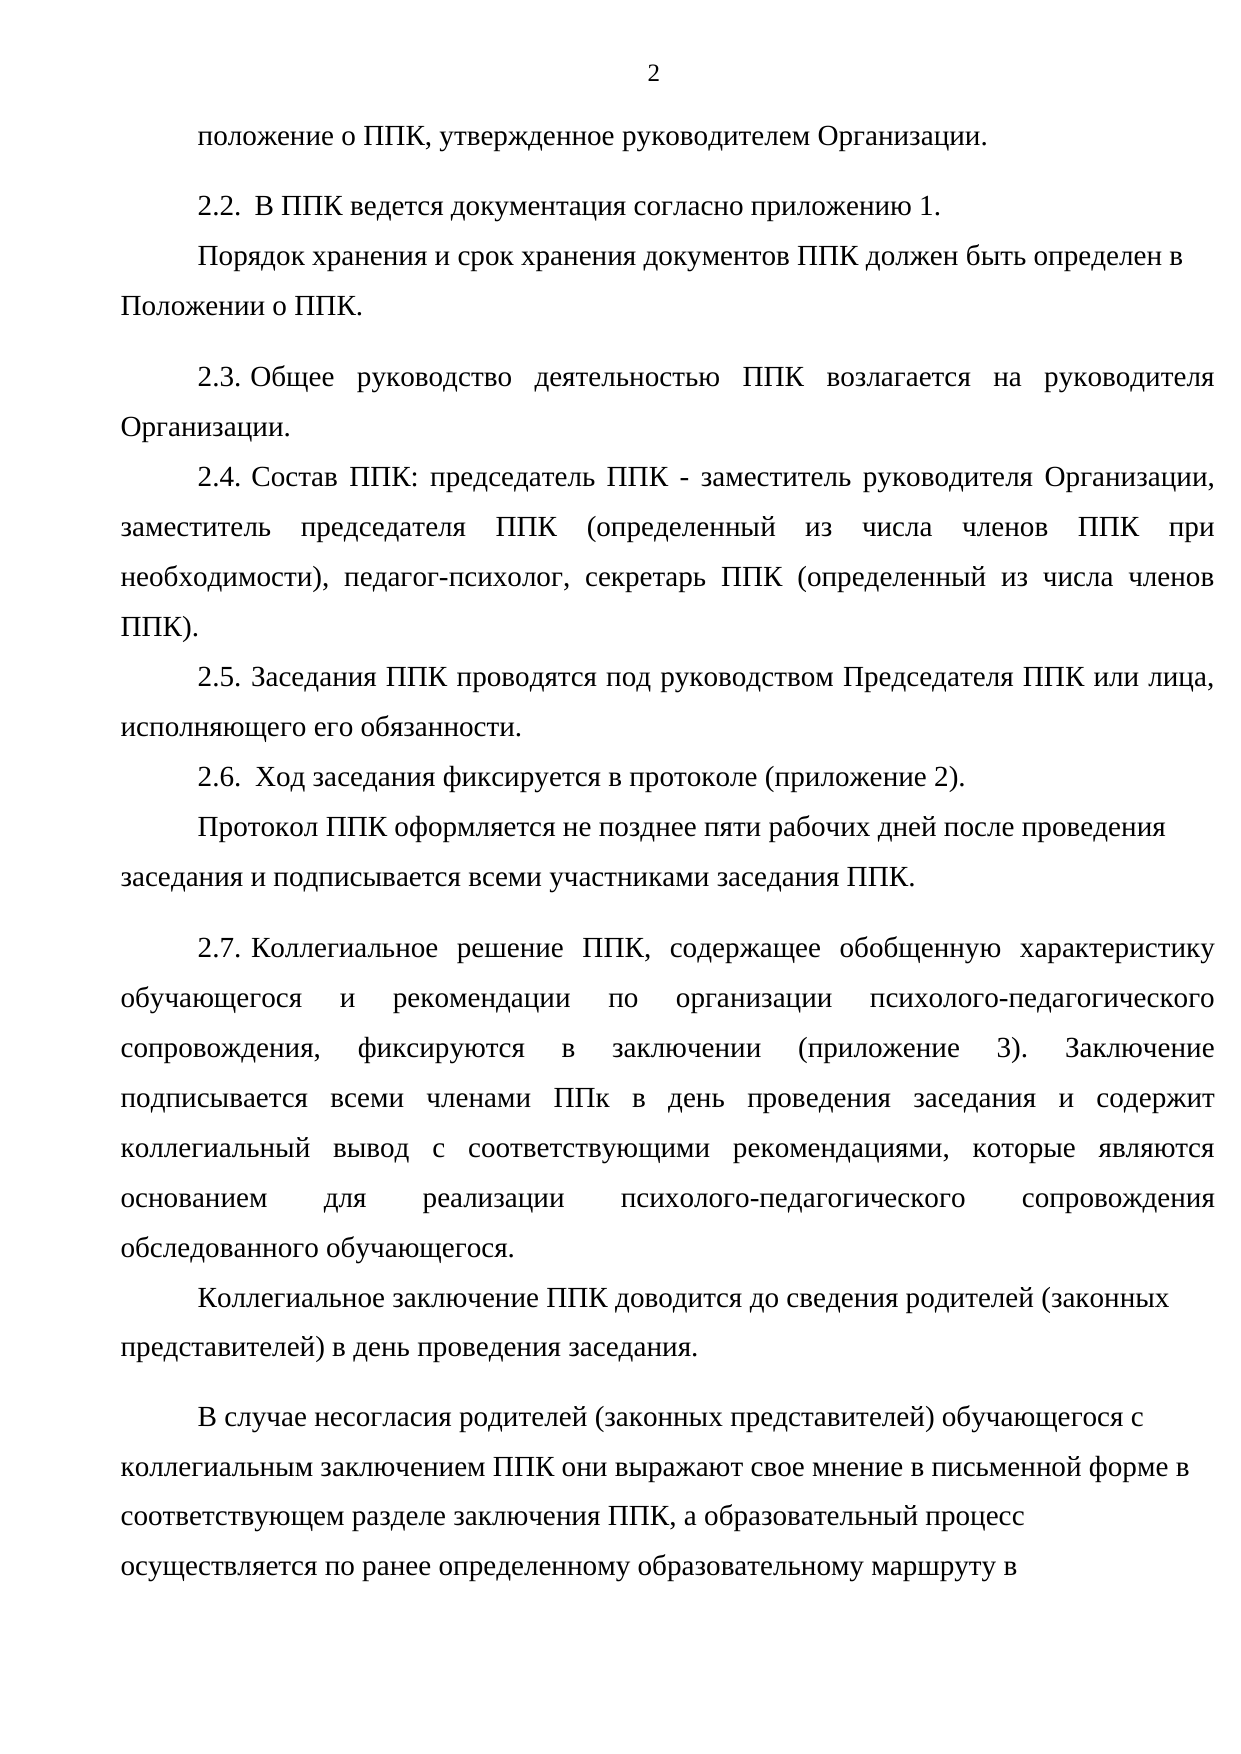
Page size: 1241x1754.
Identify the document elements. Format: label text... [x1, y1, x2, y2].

text Протокол ППК оформляется не позднее пяти рабочих дней после проведения заседания и подписывается всеми участниками заседания ППК. [120, 797, 1215, 897]
list Заседания ППК проводятся под руководством Председателя ППК или лица, исполняющего его обязанности. [120, 647, 1215, 747]
text положение о ППК, утвержденное руководителем Организации. [120, 105, 1215, 155]
text Порядок хранения и срок хранения документов ППК должен быть определен в Положении о ППК. [120, 226, 1215, 326]
list Состав ППК: председатель ППК - заместитель руководителя Организации, заместитель председателя ППК (определенный из числа членов ППК при необходимости), педагог-психолог, секретарь ППК (определенный из числа членов ППК). [120, 447, 1215, 647]
list Ход заседания фиксируется в протоколе (приложение 2). [120, 747, 1215, 797]
text 2 [647, 61, 660, 86]
list Коллегиальное решение ППК, содержащее обобщенную характеристику обучающегося и рекомендации по организации психолого-педагогического сопровождения, фиксируются в заключении (приложение 3). Заключение подписывается всеми членами ППк в день проведения заседания и содержит коллегиальный вывод с соответствующими рекомендациями, которые являются основанием для реализации психолого-педагогического сопровождения обследованного обучающегося. [120, 917, 1215, 1267]
list Общее руководство деятельностью ППК возлагается на руководителя Организации. [120, 347, 1215, 447]
text В случае несогласия родителей (законных представителей) обучающегося с коллегиальным заключением ППК они выражают свое мнение в письменной форме в соответствующем разделе заключения ППК, а образовательный процесс осуществляется по ранее определенному образовательному маршруту в [120, 1387, 1215, 1585]
text Коллегиальное заключение ППК доводится до сведения родителей (законных представителей) в день проведения заседания. [120, 1267, 1215, 1366]
list В ППК ведется документация согласно приложению 1. [120, 176, 1215, 226]
